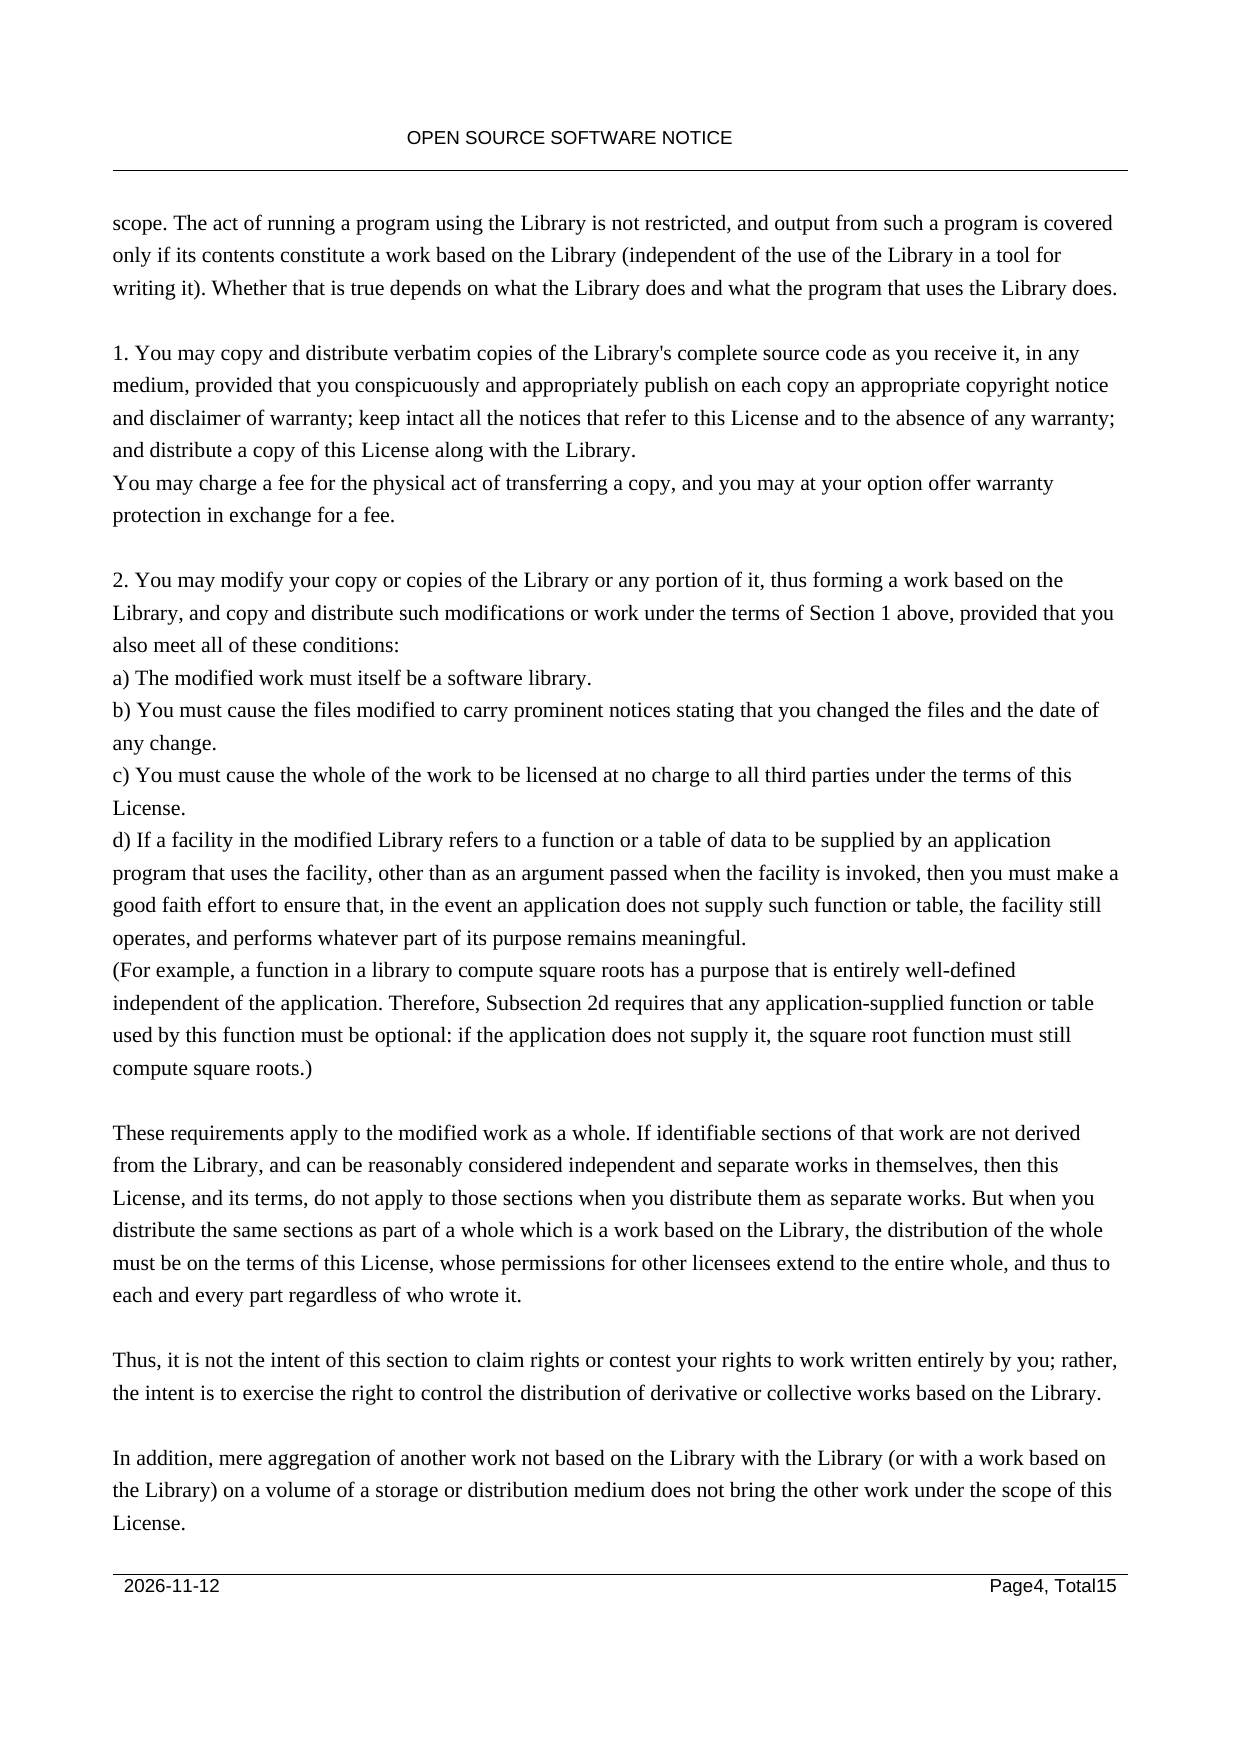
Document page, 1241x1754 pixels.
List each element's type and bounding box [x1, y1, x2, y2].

text [112, 206, 1128, 1539]
